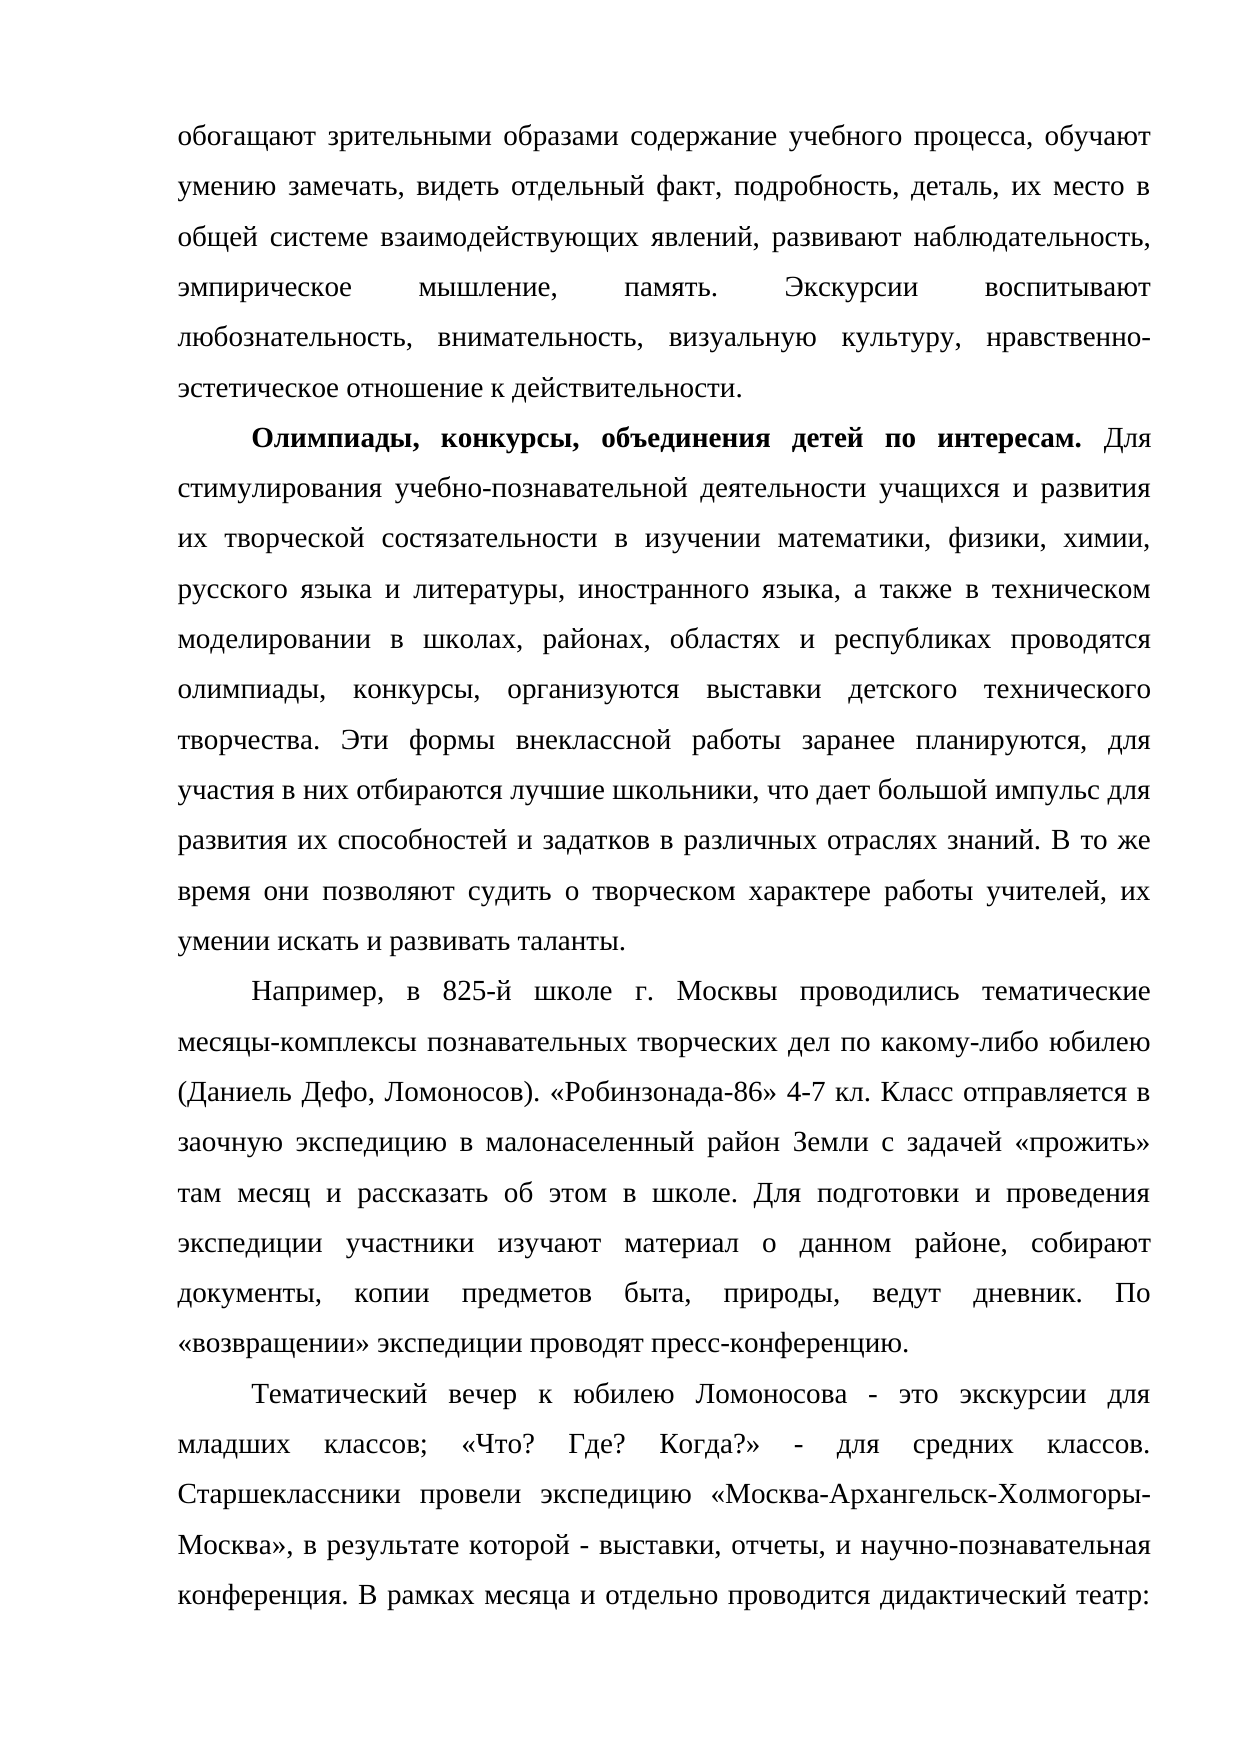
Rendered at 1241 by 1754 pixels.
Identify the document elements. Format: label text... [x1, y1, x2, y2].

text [177, 1376, 1152, 1611]
text Например, в 825-й школе г. Москвы проводились тематические месяцы-комплексы познавательных творческих дел по какому-либо юбилею (Даниель Дефо, Ломоносов). «Робинзонада-86» 4-7 кл. Класс отправляется в заочную экспедицию в малонаселенный район Земли с задачей «прожить» там месяц и рассказать об этом в школе. Для подготовки и проведения экспедиции участники изучают материал о данном районе, собирают документы, копии предметов быта, природы, ведут дневник. По «возвращении» экспедиции проводят пресс-конференцию. [177, 973, 1152, 1359]
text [177, 118, 1152, 403]
text Олимпиады, конкурсы, объединения детей по интересам. Для стимулирования учебно-познавательной деятельности учащихся и развития их творческой состязательности в изучении математики, физики, химии, русского языка и литературы, иностранного языка, а также в техническом моделировании в школах, районах, областях и республиках проводятся олимпиады, конкурсы, организуются выставки детского технического творчества. Эти формы внеклассной работы заранее планируются, для участия в них отбираются лучшие школьники, что дает большой импульс для развития их способностей и задатков в различных отраслях знаний. В то же время они позволяют судить о творческом характере работы учителей, их умении искать и развивать таланты. [177, 420, 1152, 957]
